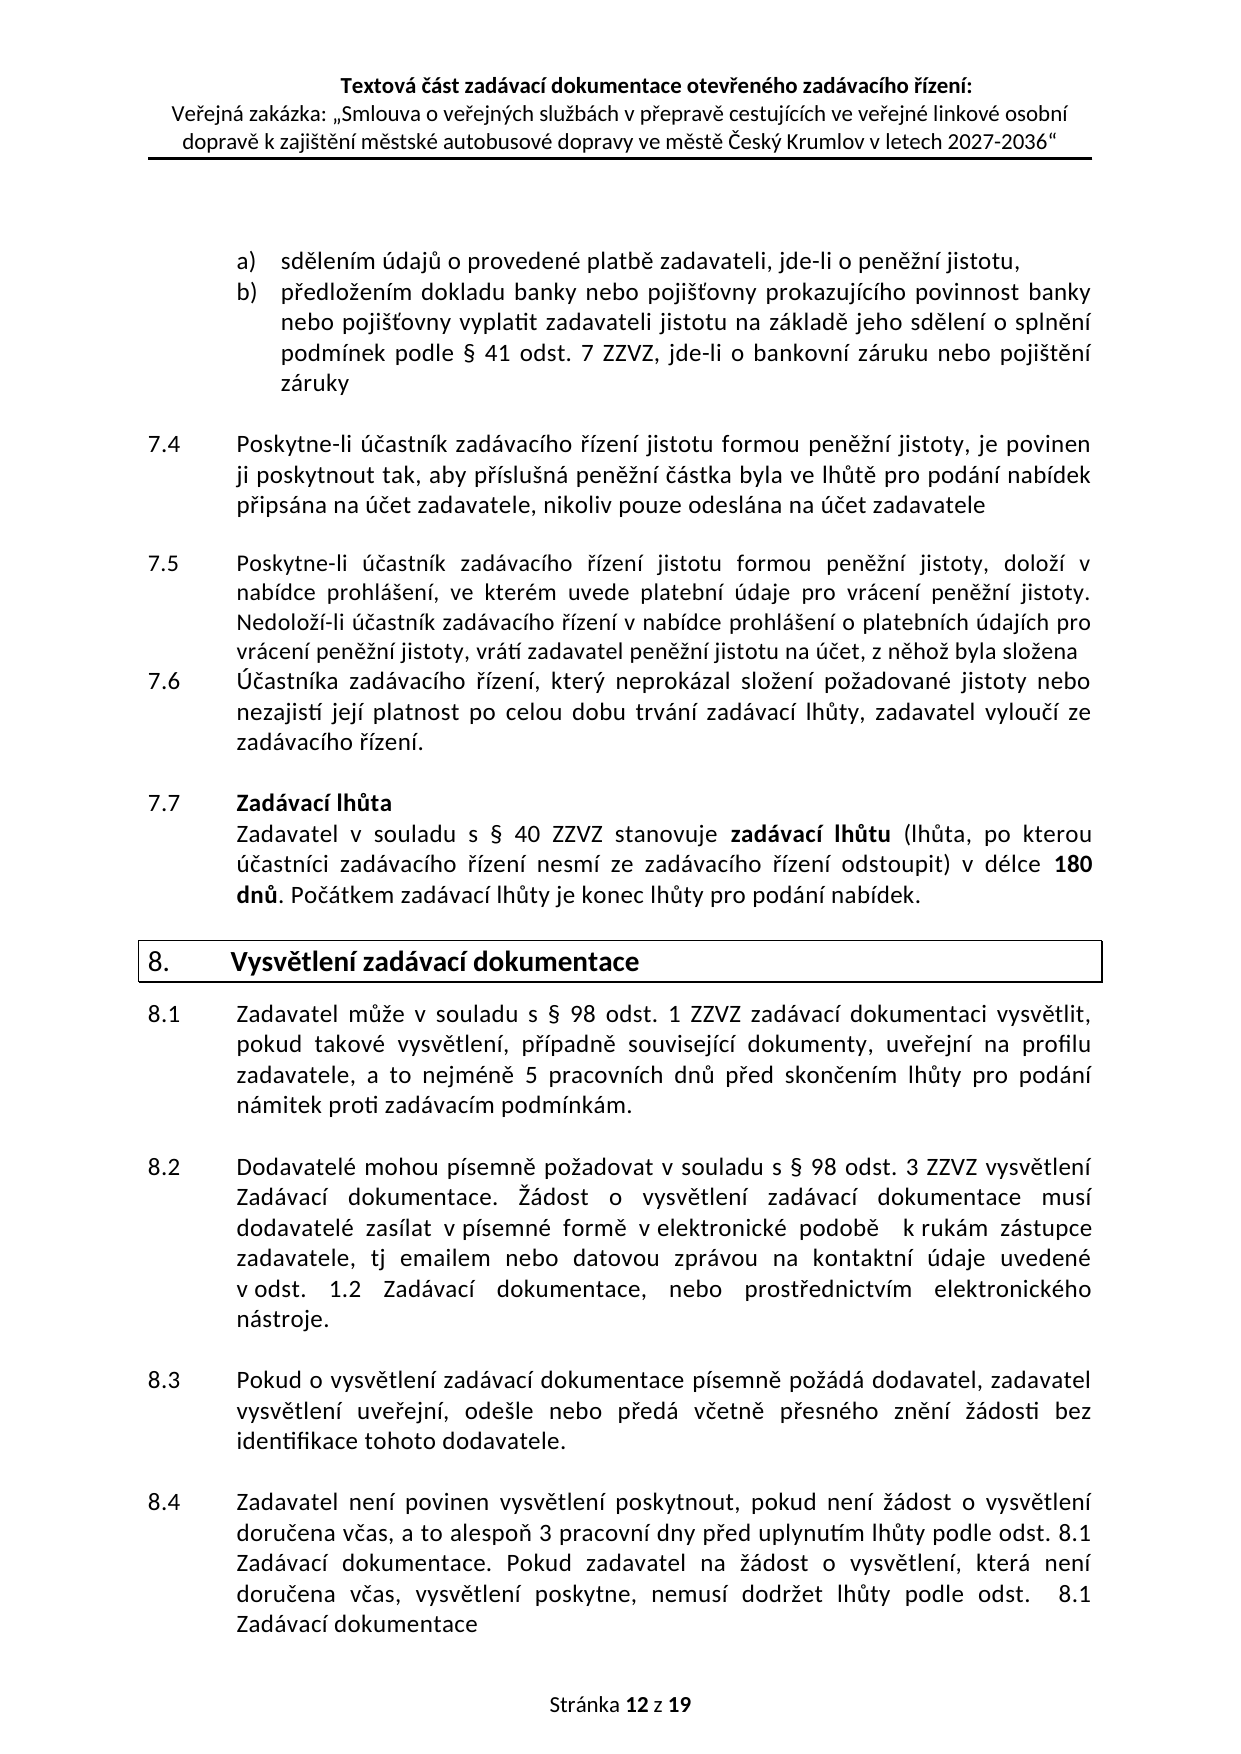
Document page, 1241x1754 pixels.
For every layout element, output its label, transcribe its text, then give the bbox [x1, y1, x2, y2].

list Účastníka zadávacího řízení, který neprokázal složení požadované jistoty nebo nezajistí její platnost po celou dobu trvání zadávací lhůty, zadavatel vyloučí ze zadávacího řízení. [148, 665, 1092, 757]
list Poskytne-li účastník zadávacího řízení jistotu formou peněžní jistoty, doloží v nabídce prohlášení, ve kterém uvede platební údaje pro vrácení peněžní jistoty. Nedoloží-li účastník zadávacího řízení v nabídce prohlášení o platebních údajích pro vrácení peněžní jistoty, vrátí zadavatel peněžní jistotu na účet, z něhož byla složena [148, 548, 1092, 665]
list sdělením údajů o provedené platbě zadavateli, jde-li o peněžní jistotu, [236, 245, 1092, 276]
list Zadavatel není povinen vysvětlení poskytnout, pokud není žádost o vysvětlení doručena včas, a to alespoň 3 pracovní dny před uplynutím lhůty podle odst. 8.1 Zadávací dokumentace. Pokud zadavatel na žádost o vysvětlení, která není doručena včas, vysvětlení poskytne, nemusí dodržet lhůty podle odst. 8.1 Zadávací dokumentace [148, 1486, 1092, 1639]
list předložením dokladu banky nebo pojišťovny prokazujícího povinnost banky nebo pojišťovny vyplatit zadavateli jistotu na základě jeho sdělení o splnění podmínek podle § 41 odst. 7 ZZVZ, jde-li o bankovní záruku nebo pojištění záruky [236, 276, 1092, 398]
list Zadávací lhůta [148, 787, 1092, 818]
subtitle Vysvětlení zadávací dokumentace [139, 941, 1101, 981]
list Dodavatelé mohou písemně požadovat v souladu s § 98 odst. 3 ZZVZ vysvětlení Zadávací dokumentace. Žádost o vysvětlení zadávací dokumentace musí dodavatelé zasílat v písemné formě v elektronické podobě k rukám zástupce zadavatele, tj emailem nebo datovou zprávou na kontaktní údaje uvedené v odst. 1.2 Zadávací dokumentace, nebo prostřednictvím elektronického nástroje. [148, 1151, 1092, 1334]
list Pokud o vysvětlení zadávací dokumentace písemně požádá dodavatel, zadavatel vysvětlení uveřejní, odešle nebo předá včetně přesného znění žádosti bez identifikace tohoto dodavatele. [148, 1364, 1092, 1456]
list Zadavatel v souladu s § 40 ZZVZ stanovuje zadávací lhůtu (lhůta, po kterou účastníci zadávacího řízení nesmí ze zadávacího řízení odstoupit) v délce 180 dnů. Počátkem zadávací lhůty je konec lhůty pro podání nabídek. [236, 818, 1092, 909]
list Poskytne-li účastník zadávacího řízení jistotu formou peněžní jistoty, je povinen ji poskytnout tak, aby příslušná peněžní částka byla ve lhůtě pro podání nabídek připsána na účet zadavatele, nikoliv pouze odeslána na účet zadavatele [148, 428, 1092, 520]
list Zadavatel může v souladu s § 98 odst. 1 ZZVZ zadávací dokumentaci vysvětlit, pokud takové vysvětlení, případně související dokumenty, uveřejní na profilu zadavatele, a to nejméně 5 pracovních dnů před skončením lhůty pro podání námitek proti zadávacím podmínkám. [148, 998, 1092, 1120]
